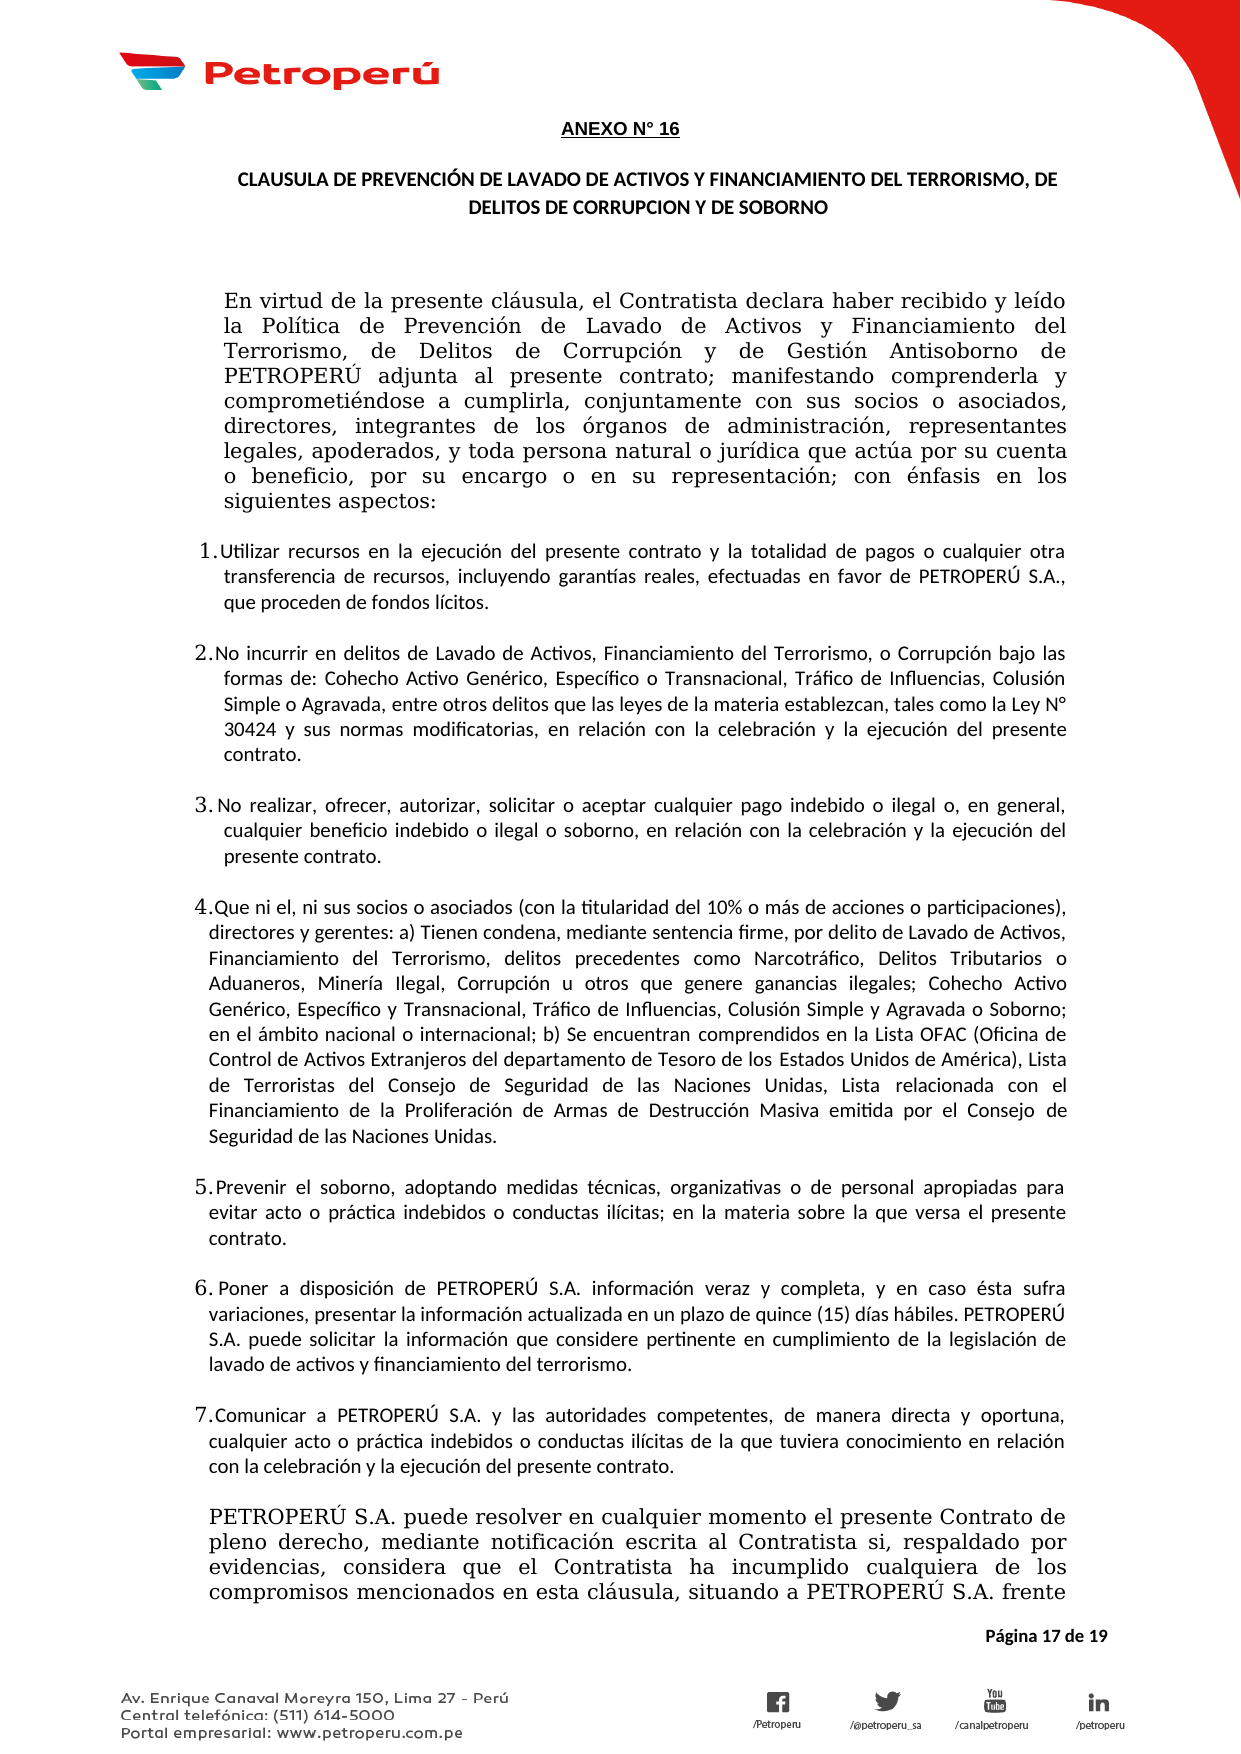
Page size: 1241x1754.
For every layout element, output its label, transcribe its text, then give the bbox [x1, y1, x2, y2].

list No incurrir en delitos de Lavado de Activos, Financiamiento del Terrorismo, o Corrupción bajo las formas de: Cohecho Activo Genérico, Específico o Transnacional, Tráfico de Influencias, Colusión Simple o Agravada, entre otros delitos que las leyes de la materia establezcan, tales como la Ley N° 30424 y sus normas modificatorias, en relación con la celebración y la ejecución del presente contrato. [194, 639, 1067, 767]
text ANEXO N° 16 [133, 118, 1107, 140]
text En virtud de la presente cláusula, el Contratista declara haber recibido y leído la Política de Prevención de Lavado de Activos y Financiamiento del Terrorismo, de Delitos de Corrupción y de Gestión Antisoborno de PETROPERÚ adjunta al presente contrato; manifestando comprenderla y comprometiéndose a cumplirla, conjuntamente con sus socios o asociados, directores, integrantes de los órganos de administración, representantes legales, apoderados, y toda persona natural o jurídica que actúa por su cuenta o beneficio, por su encargo o en su representación; con énfasis en los siguientes aspectos: [223, 288, 1067, 513]
text CLAUSULA DE PREVENCIÓN DE LAVADO DE ACTIVOS Y FINANCIAMIENTO DEL TERRORISMO, DE DELITOS DE CORRUPCION Y DE SOBORNO [230, 166, 1067, 219]
list Poner a disposición de PETROPERÚ S.A. información veraz y completa, y en caso ésta sufra variaciones, presentar la información actualizada en un plazo de quince (15) días hábiles. PETROPERÚ S.A. puede solicitar la información que considere pertinente en cumplimiento de la legislación de lavado de activos y financiamiento del terrorismo. [194, 1275, 1067, 1377]
list Comunicar a PETROPERÚ S.A. y las autoridades competentes, de manera directa y oportuna, cualquier acto o práctica indebidos o conductas ilícitas de la que tuviera conocimiento en relación con la celebración y la ejecución del presente contrato. [194, 1402, 1067, 1479]
list Que ni el, ni sus socios o asociados (con la titularidad del 10% o más de acciones o participaciones), directores y gerentes: a) Tienen condena, mediante sentencia firme, por delito de Lavado de Activos, Financiamiento del Terrorismo, delitos precedentes como Narcotráfico, Delitos Tributarios o Aduaneros, Minería Ilegal, Corrupción u otros que genere ganancias ilegales; Cohecho Activo Genérico, Específico y Transnacional, Tráfico de Influencias, Colusión Simple y Agravada o Soborno; en el ámbito nacional o internacional; b) Se encuentran comprendidos en la Lista OFAC (Oficina de Control de Activos Extranjeros del departamento de Tesoro de los Estados Unidos de América), Lista de Terroristas del Consejo de Seguridad de las Naciones Unidas, Lista relacionada con el Financiamiento de la Proliferación de Armas de Destrucción Masiva emitida por el Consejo de Seguridad de las Naciones Unidas. [194, 894, 1067, 1148]
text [209, 1504, 1067, 1604]
list Prevenir el soborno, adoptando medidas técnicas, organizativas o de personal apropiadas para evitar acto o práctica indebidos o conductas ilícitas; en la materia sobre la que versa el presente contrato. [194, 1173, 1066, 1250]
list No realizar, ofrecer, autorizar, solicitar o aceptar cualquier pago indebido o ilegal o, en general, cualquier beneficio indebido o ilegal o soborno, en relación con la celebración y la ejecución del presente contrato. [194, 792, 1067, 868]
picture [2, 1680, 1241, 1754]
picture [1, 0, 1241, 209]
list Utilizar recursos en la ejecución del presente contrato y la totalidad de pagos o cualquier otra transferencia de recursos, incluyendo garantías reales, efectuadas en favor de PETROPERÚ S.A., que proceden de fondos lícitos. [199, 538, 1067, 614]
